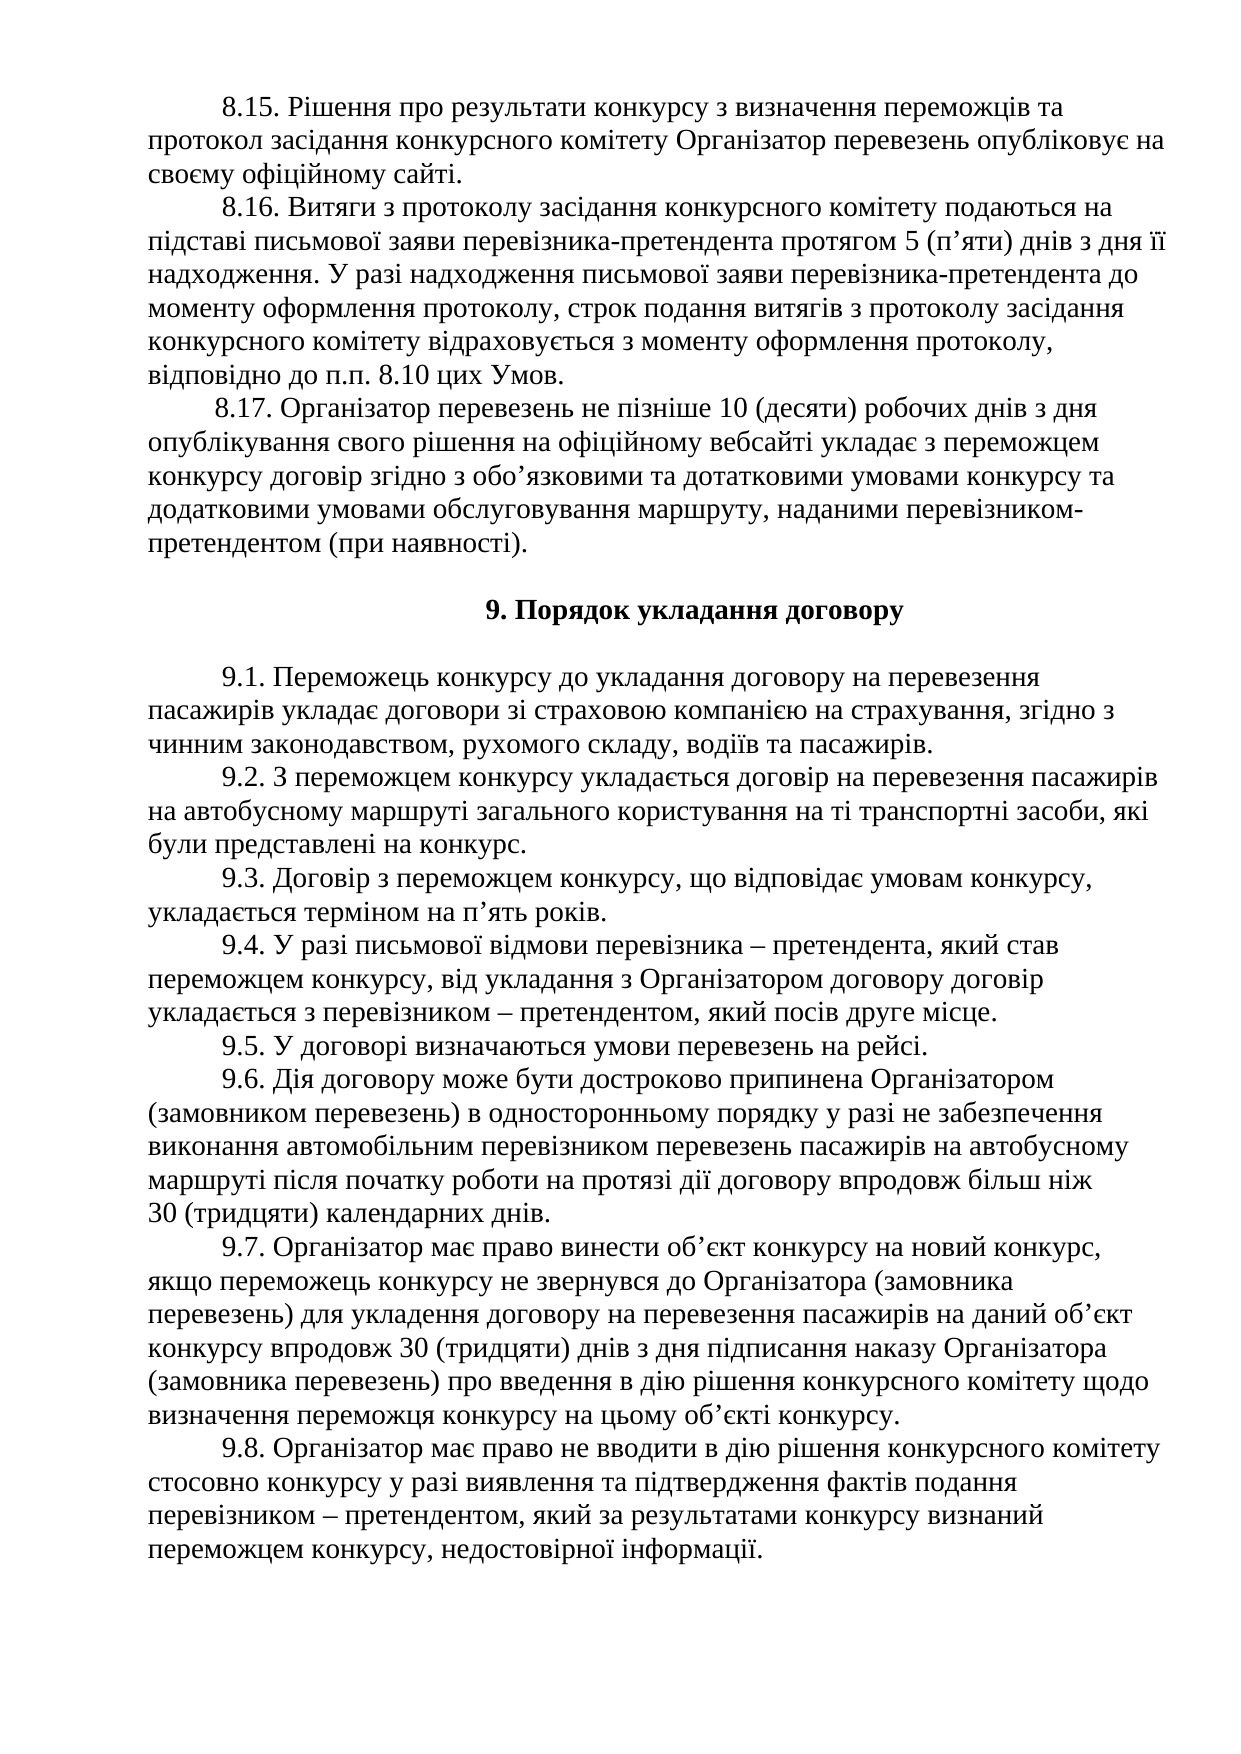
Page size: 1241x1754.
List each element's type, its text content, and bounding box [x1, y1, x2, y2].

text 8.15. Рішення про результати конкурсу з визначення переможців та протокол засідання конкурсного комітету Організатор перевезень опубліковує на своєму офіційному сайті. [148, 89, 1167, 189]
text 9.8. Організатор має право не вводити в дію рішення конкурсного комітету стосовно конкурсу у разі виявлення та підтвердження фактів подання перевізником – претендентом, який за результатами конкурсу визнаний переможцем конкурсу, недостовірної інформації. [148, 1430, 1167, 1564]
text 8.17. Організатор перевезень не пізніше 10 (десяти) робочих днів з дня опублікування свого рішення на офіційному вебсайті укладає з переможцем конкурсу договір згідно з обо’язковими та дотатковими умовами конкурсу та додатковими умовами обслуговування маршруту, наданими перевізником-претендентом (при наявності). [148, 391, 1167, 558]
text 9.7. Організатор має право винести об’єкт конкурсу на новий конкурс, якщо переможець конкурсу не звернувся до Організатора (замовника перевезень) для укладення договору на перевезення пасажирів на даний об’єкт конкурсу впродовж 30 (тридцяти) днів з дня підписання наказу Організатора (замовника перевезень) про введення в дію рішення конкурсного комітету щодо визначення переможця конкурсу на цьому об’єкті конкурсу. [148, 1229, 1167, 1430]
text 9.4. У разі письмової відмови перевізника – претендента, який став переможцем конкурсу, від укладання з Організатором договору договір укладається з перевізником – претендентом, який посів друге місце. [148, 927, 1167, 1028]
text 9.3. Договір з переможцем конкурсу, що відповідає умовам конкурсу, укладається терміном на п’ять років. [607, 860, 1167, 927]
text 9. Порядок укладання договору [223, 592, 1167, 625]
text 9.5. У договорі визначаються умови перевезень на рейсі. [148, 1028, 1167, 1061]
text 9.2. З переможцем конкурсу укладається договір на перевезення пасажирів на автобусному маршруті загального користування на ті транспортні засоби, які були представлені на конкурс. [148, 759, 1167, 860]
text 9.1. Переможець конкурсу до укладання договору на перевезення пасажирів укладає договори зі страховою компанією на страхування, згідно з чинним законодавством, рухомого складу, водіїв та пасажирів. [148, 659, 1167, 759]
text 9.6. Дія договору може бути достроково припинена Організатором (замовником перевезень) в односторонньому порядку у разі не забезпечення виконання автомобільним перевізником перевезень пасажирів на автобусному маршруті після початку роботи на протязі дії договору впродовж більш ніж [148, 1061, 1167, 1196]
text 8.16. Витяги з протоколу засідання конкурсного комітету подаються на підставі письмової заяви перевізника-претендента протягом 5 (п’яти) днів з дня її надходження. У разі надходження письмової заяви перевізника-претендента до моменту оформлення протоколу, строк подання витягів з протоколу засідання конкурсного комітету відраховується з моменту оформлення протоколу, відповідно до п.п. 8.10 цих Умов. [148, 189, 1167, 391]
text 30 (тридцяти) календарних днів. [148, 1196, 1167, 1229]
